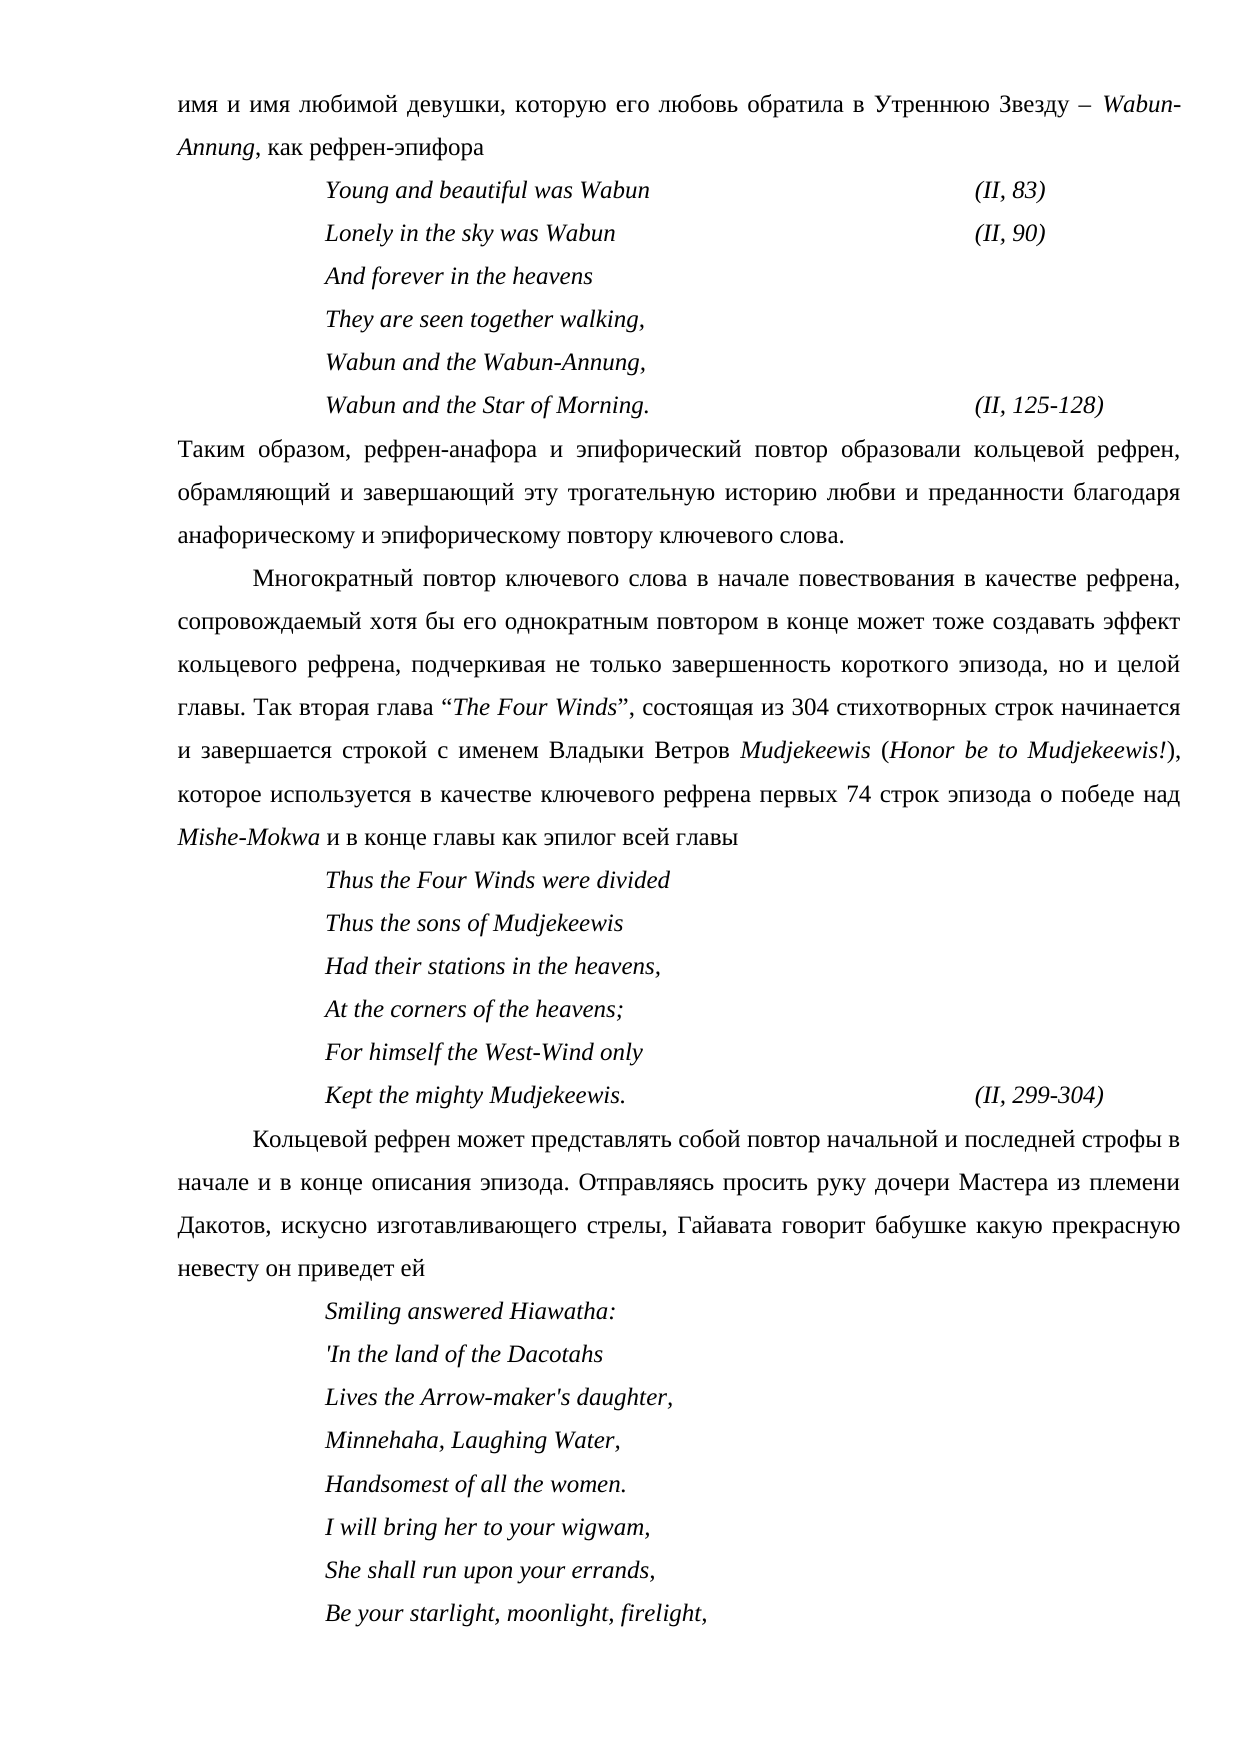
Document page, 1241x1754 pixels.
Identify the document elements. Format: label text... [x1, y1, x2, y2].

text I will bring her to your wigwam, [325, 1512, 1181, 1541]
text Handsomest of all the women. [325, 1469, 1181, 1497]
text Wabun and the Wabun-Annung, [325, 347, 1181, 376]
text 'In the land of the Dacotahs [325, 1339, 1181, 1368]
text Кольцевой рефрен может представлять собой повтор начальной и последней строфы в начале и в конце описания эпизода. Отправляясь просить руку дочери Мастера из племени Дакотов, искусно изготавливающего стрелы, Гайавата говорит бабушке какую прекрасную невесту он приведет ей [177, 1124, 1181, 1282]
text Wabun and the Star of Morning. (II, 125-128) [325, 391, 1181, 419]
text Minnehaha, Laughing Water, [325, 1426, 1181, 1454]
text Smiling answered Hiawatha: [325, 1296, 1181, 1325]
text Kept the mighty Mudjekeewis. (II, 299-304) [325, 1081, 1181, 1109]
text Lives the Arrow-maker's daughter, [325, 1382, 1181, 1411]
text At the corners of the heavens; [325, 994, 1181, 1023]
text Young and beautiful was Wabun (II, 83) [325, 175, 1181, 204]
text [177, 89, 1181, 161]
text For himself the West-Wind only [325, 1037, 1181, 1066]
text Lonely in the sky was Wabun (II, 90) [325, 218, 1181, 247]
text Многократный повтор ключевого слова в начале повествования в качестве рефрена, сопровождаемый хотя бы его однократным повтором в конце может тоже создавать эффект кольцевого рефрена, подчеркивая не только завершенность короткого эпизода, но и целой главы. Так вторая глава “The Four Winds”, состоящая из 304 стихотворных строк начинается и завершается строкой с именем Владыки Ветров Mudjekeewis (Honor be to Mudjekeewis!), которое используется в качестве ключевого рефрена первых 74 строк эпизода о победе над Mishe-Mokwa и в конце главы как эпилог всей главы [177, 563, 1181, 851]
text Таким образом, рефрен-анафора и эпифорический повтор образовали кольцевой рефрен, обрамляющий и завершающий эту трогательную историю любви и преданности благодаря анафорическому и эпифорическому повтору ключевого слова. [177, 434, 1181, 549]
text And forever in the heavens [325, 261, 1181, 290]
text Thus the sons of Mudjekeewis [325, 908, 1181, 937]
text They are seen together walking, [325, 304, 1181, 333]
text Had their stations in the heavens, [325, 951, 1181, 980]
text She shall run upon your errands, [325, 1555, 1181, 1584]
text Thus the Four Winds were divided [325, 865, 1181, 894]
text Be your starlight, moonlight, firelight, [325, 1598, 1181, 1627]
